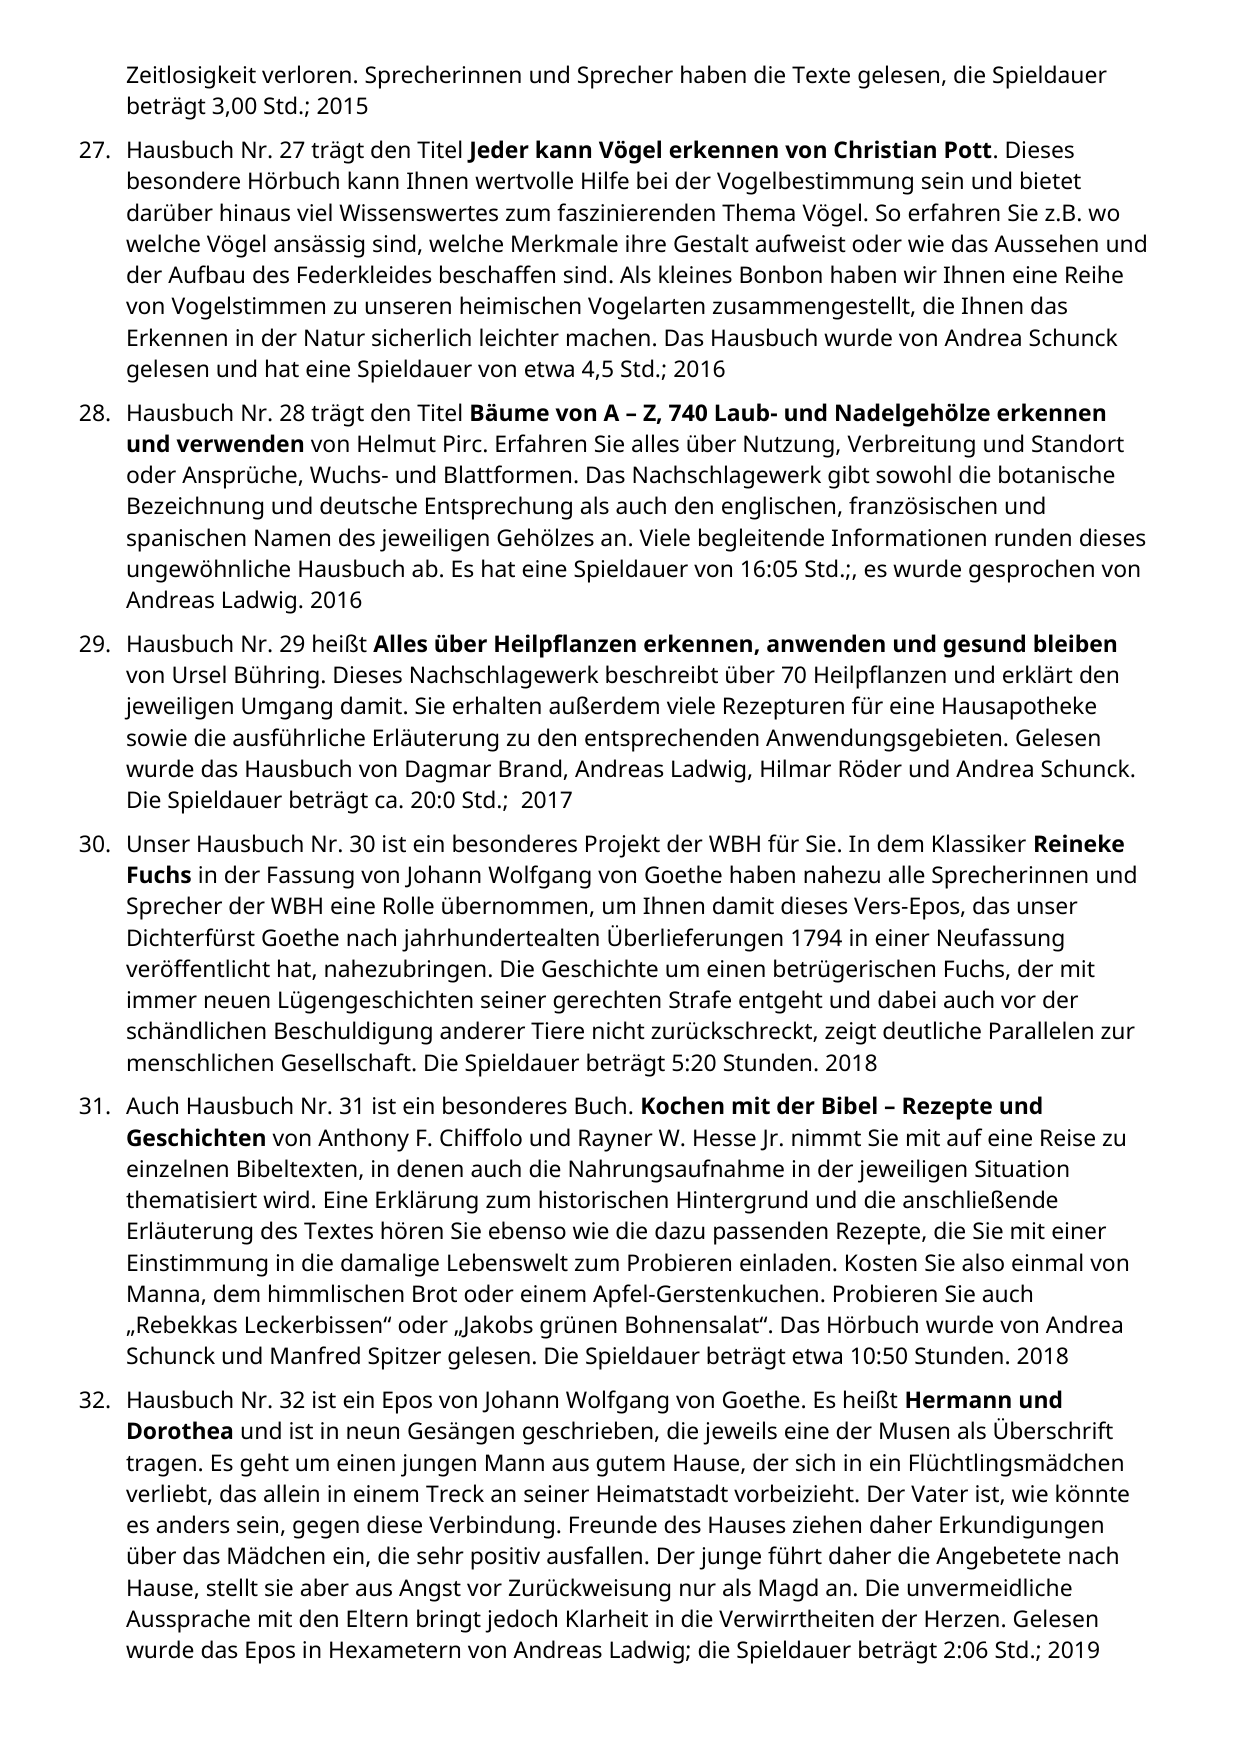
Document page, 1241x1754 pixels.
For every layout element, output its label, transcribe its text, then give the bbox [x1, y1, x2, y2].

list Hausbuch Nr. 28 trägt den Titel Bäume von A – Z, 740 Laub- und Nadelgehölze erkennen und verwenden von Helmut Pirc. Erfahren Sie alles über Nutzung, Verbreitung und Standort oder Ansprüche, Wuchs- und Blattformen. Das Nachschlagewerk gibt sowohl die botanische Bezeichnung und deutsche Entsprechung als auch den englischen, französischen und spanischen Namen des jeweiligen Gehölzes an. Viele begleitende Informationen runden dieses ungewöhnliche Hausbuch ab. Es hat eine Spieldauer von 16:05 Std.;, es wurde gesprochen von Andreas Ladwig. 2016 [111, 397, 1152, 615]
list Unser Hausbuch Nr. 30 ist ein besonderes Projekt der WBH für Sie. In dem Klassiker Reineke Fuchs in der Fassung von Johann Wolfgang von Goethe haben nahezu alle Sprecherinnen und Sprecher der WBH eine Rolle übernommen, um Ihnen damit dieses Vers-Epos, das unser Dichterfürst Goethe nach jahrhundertealten Überlieferungen 1794 in einer Neufassung veröffentlicht hat, nahezubringen. Die Geschichte um einen betrügerischen Fuchs, der mit immer neuen Lügengeschichten seiner gerechten Strafe entgeht und dabei auch vor der schändlichen Beschuldigung anderer Tiere nicht zurückschreckt, zeigt deutliche Parallelen zur menschlichen Gesellschaft. Die Spieldauer beträgt 5:20 Stunden. 2018 [111, 828, 1152, 1078]
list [111, 59, 1152, 122]
list Auch Hausbuch Nr. 31 ist ein besonderes Buch. Kochen mit der Bibel – Rezepte und Geschichten von Anthony F. Chiffolo und Rayner W. Hesse Jr. nimmt Sie mit auf eine Reise zu einzelnen Bibeltexten, in denen auch die Nahrungsaufnahme in der jeweiligen Situation thematisiert wird. Eine Erklärung zum historischen Hintergrund und die anschließende Erläuterung des Textes hören Sie ebenso wie die dazu passenden Rezepte, die Sie mit einer Einstimmung in die damalige Lebenswelt zum Probieren einladen. Kosten Sie also einmal von Manna, dem himmlischen Brot oder einem Apfel-Gerstenkuchen. Probieren Sie auch „Rebekkas Leckerbissen“ oder „Jakobs grünen Bohnensalat“. Das Hörbuch wurde von Andrea Schunck und Manfred Spitzer gelesen. Die Spieldauer beträgt etwa 10:50 Stunden. 2018 [111, 1090, 1152, 1372]
list Hausbuch Nr. 29 heißt Alles über Heilpflanzen erkennen, anwenden und gesund bleiben von Ursel Bühring. Dieses Nachschlagewerk beschreibt über 70 Heilpflanzen und erklärt den jeweiligen Umgang damit. Sie erhalten außerdem viele Rezepturen für eine Hausapotheke sowie die ausführliche Erläuterung zu den entsprechenden Anwendungsgebieten. Gelesen wurde das Hausbuch von Dagmar Brand, Andreas Ladwig, Hilmar Röder und Andrea Schunck. Die Spieldauer beträgt ca. 20:0 Std.; 2017 [111, 628, 1152, 815]
list Hausbuch Nr. 27 trägt den Titel Jeder kann Vögel erkennen von Christian Pott. Dieses besondere Hörbuch kann Ihnen wertvolle Hilfe bei der Vogelbestimmung sein und bietet darüber hinaus viel Wissenswertes zum faszinierenden Thema Vögel. So erfahren Sie z.B. wo welche Vögel ansässig sind, welche Merkmale ihre Gestalt aufweist oder wie das Aussehen und der Aufbau des Federkleides beschaffen sind. Als kleines Bonbon haben wir Ihnen eine Reihe von Vogelstimmen zu unseren heimischen Vogelarten zusammengestellt, die Ihnen das Erkennen in der Natur sicherlich leichter machen. Das Hausbuch wurde von Andrea Schunck gelesen und hat eine Spieldauer von etwa 4,5 Std.; 2016 [111, 134, 1152, 384]
list Hausbuch Nr. 32 ist ein Epos von Johann Wolfgang von Goethe. Es heißt Hermann und Dorothea und ist in neun Gesängen geschrieben, die jeweils eine der Musen als Überschrift tragen. Es geht um einen jungen Mann aus gutem Hause, der sich in ein Flüchtlingsmädchen verliebt, das allein in einem Treck an seiner Heimatstadt vorbeizieht. Der Vater ist, wie könnte es anders sein, gegen diese Verbindung. Freunde des Hauses ziehen daher Erkundigungen über das Mädchen ein, die sehr positiv ausfallen. Der junge führt daher die Angebetete nach Hause, stellt sie aber aus Angst vor Zurückweisung nur als Magd an. Die unvermeidliche Aussprache mit den Eltern bringt jedoch Klarheit in die Verwirrtheiten der Herzen. Gelesen wurde das Epos in Hexametern von Andreas Ladwig; die Spieldauer beträgt 2:06 Std.; 2019 [111, 1384, 1152, 1665]
